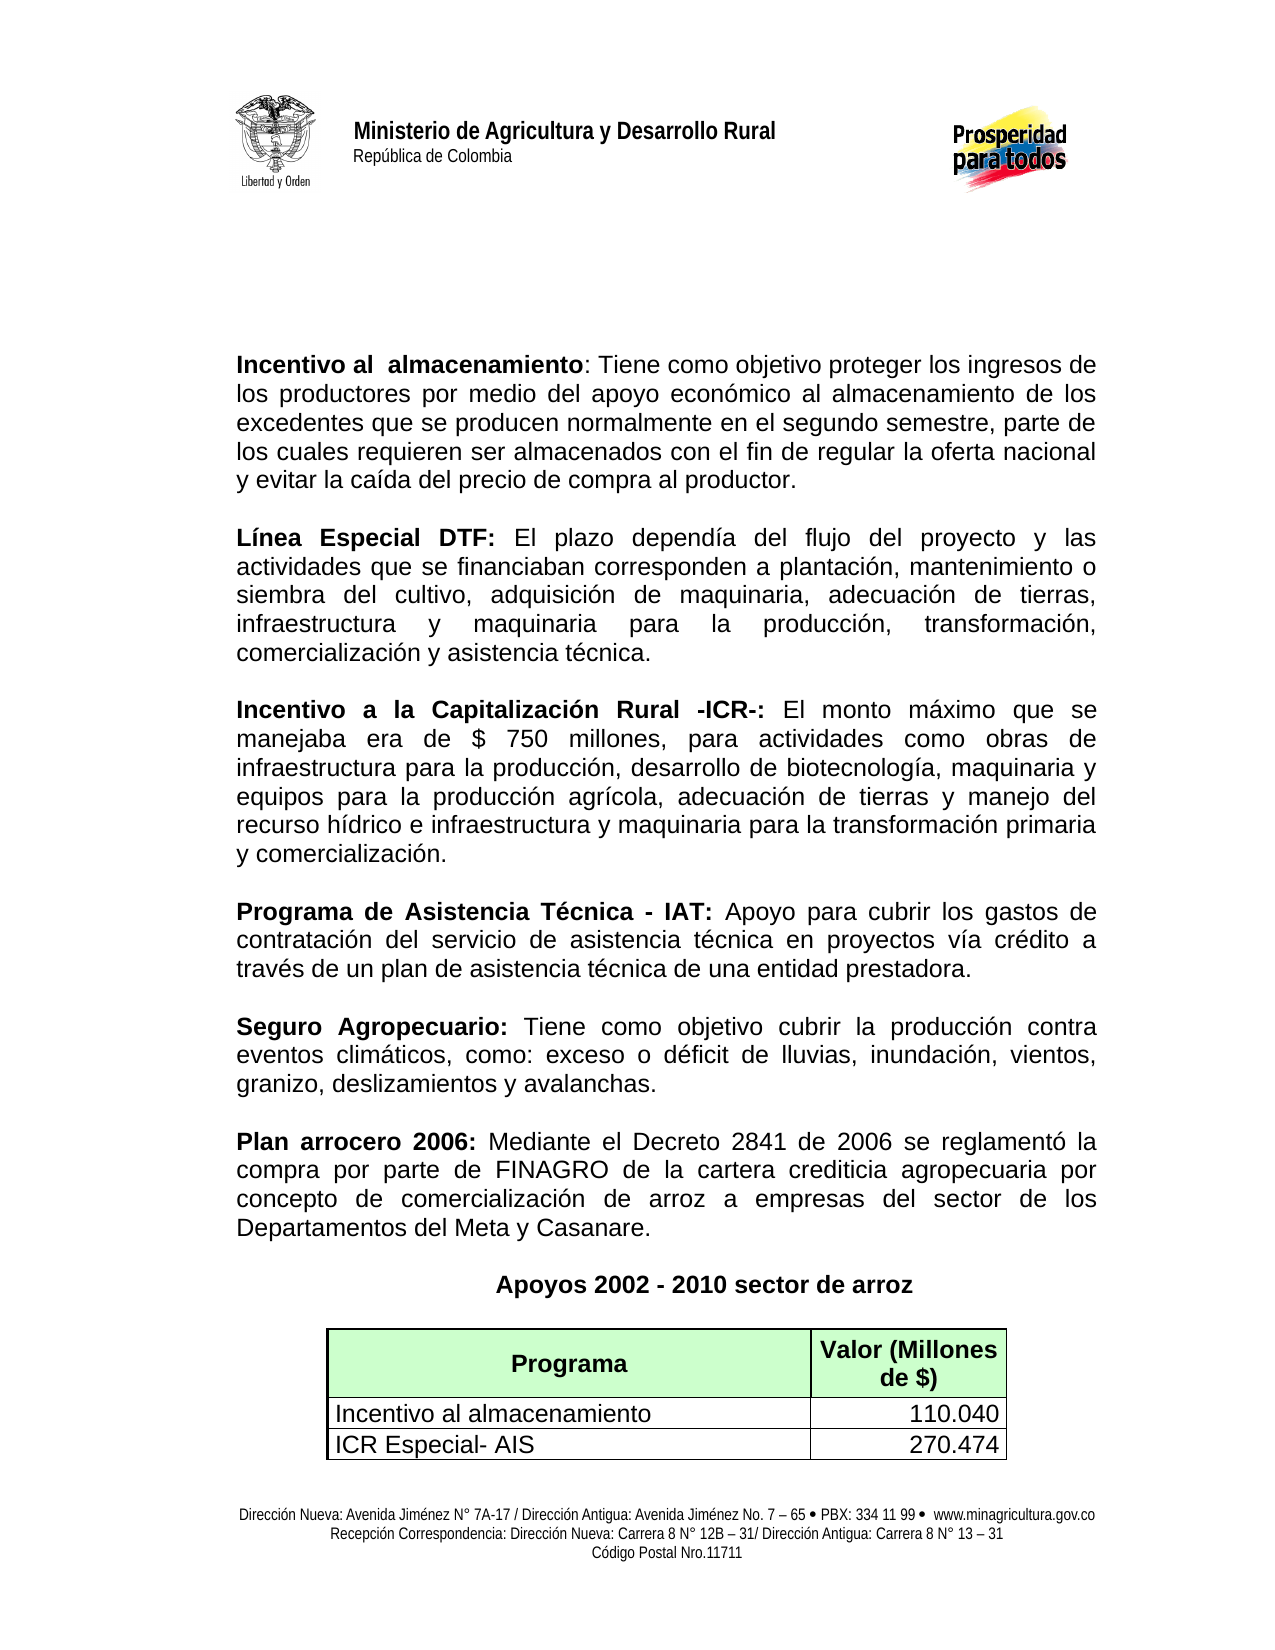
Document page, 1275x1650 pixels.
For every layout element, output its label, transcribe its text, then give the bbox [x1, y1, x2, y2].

picture [936, 103, 1084, 193]
list Programa de Asistencia Técnica - IAT: Apoyo para cubrir los gastos de contratación del servicio de asistencia técnica en proyectos vía crédito a través de un plan de asistencia técnica de una entidad prestadora. [236, 897, 1098, 983]
list Línea Especial DTF: El plazo dependía del flujo del proyecto y las actividades que se financiaban corresponden a plantación, mantenimiento o siembra del cultivo, adquisición de maquinaria, adecuación de tierras, infraestructura y maquinaria para la producción, transformación, comercialización y asistencia técnica. [236, 523, 1098, 667]
table_cell 270.474 [811, 1429, 1006, 1459]
table_cell 110.040 [811, 1398, 1006, 1428]
list Apoyos 2002 - 2010 sector de arroz [311, 1270, 1098, 1299]
table_header Programa [329, 1330, 810, 1397]
table_header Valor (Millones de $) [812, 1330, 1006, 1397]
list Seguro Agropecuario: Tiene como objetivo cubrir la producción contra eventos climáticos, como: exceso o déficit de lluvias, inundación, vientos, granizo, deslizamientos y avalanchas. [236, 1012, 1098, 1098]
table_cell Incentivo al almacenamiento [329, 1398, 810, 1428]
list Plan arrocero 2006: Mediante el Decreto 2841 de 2006 se reglamentó la compra por parte de FINAGRO de la cartera crediticia agropecuaria por concepto de comercialización de arroz a empresas del sector de los Departamentos del Meta y Casanare. [236, 1127, 1098, 1242]
table_cell ICR Especial- AIS [329, 1429, 810, 1459]
list Incentivo a la Capitalización Rural -ICR-: El monto máximo que se manejaba era de $ 750 millones, para actividades como obras de infraestructura para la producción, desarrollo de biotecnología, maquinaria y equipos para la producción agrícola, adecuación de tierras y manejo del recurso hídrico e infraestructura y maquinaria para la transformación primaria y comercialización. [236, 695, 1098, 868]
list Incentivo al almacenamiento: Tiene como objetivo proteger los ingresos de los productores por medio del apoyo económico al almacenamiento de los excedentes que se producen normalmente en el segundo semestre, parte de los cuales requieren ser almacenados con el fin de regular la oferta nacional y evitar la caída del precio de compra al productor. [236, 350, 1098, 494]
